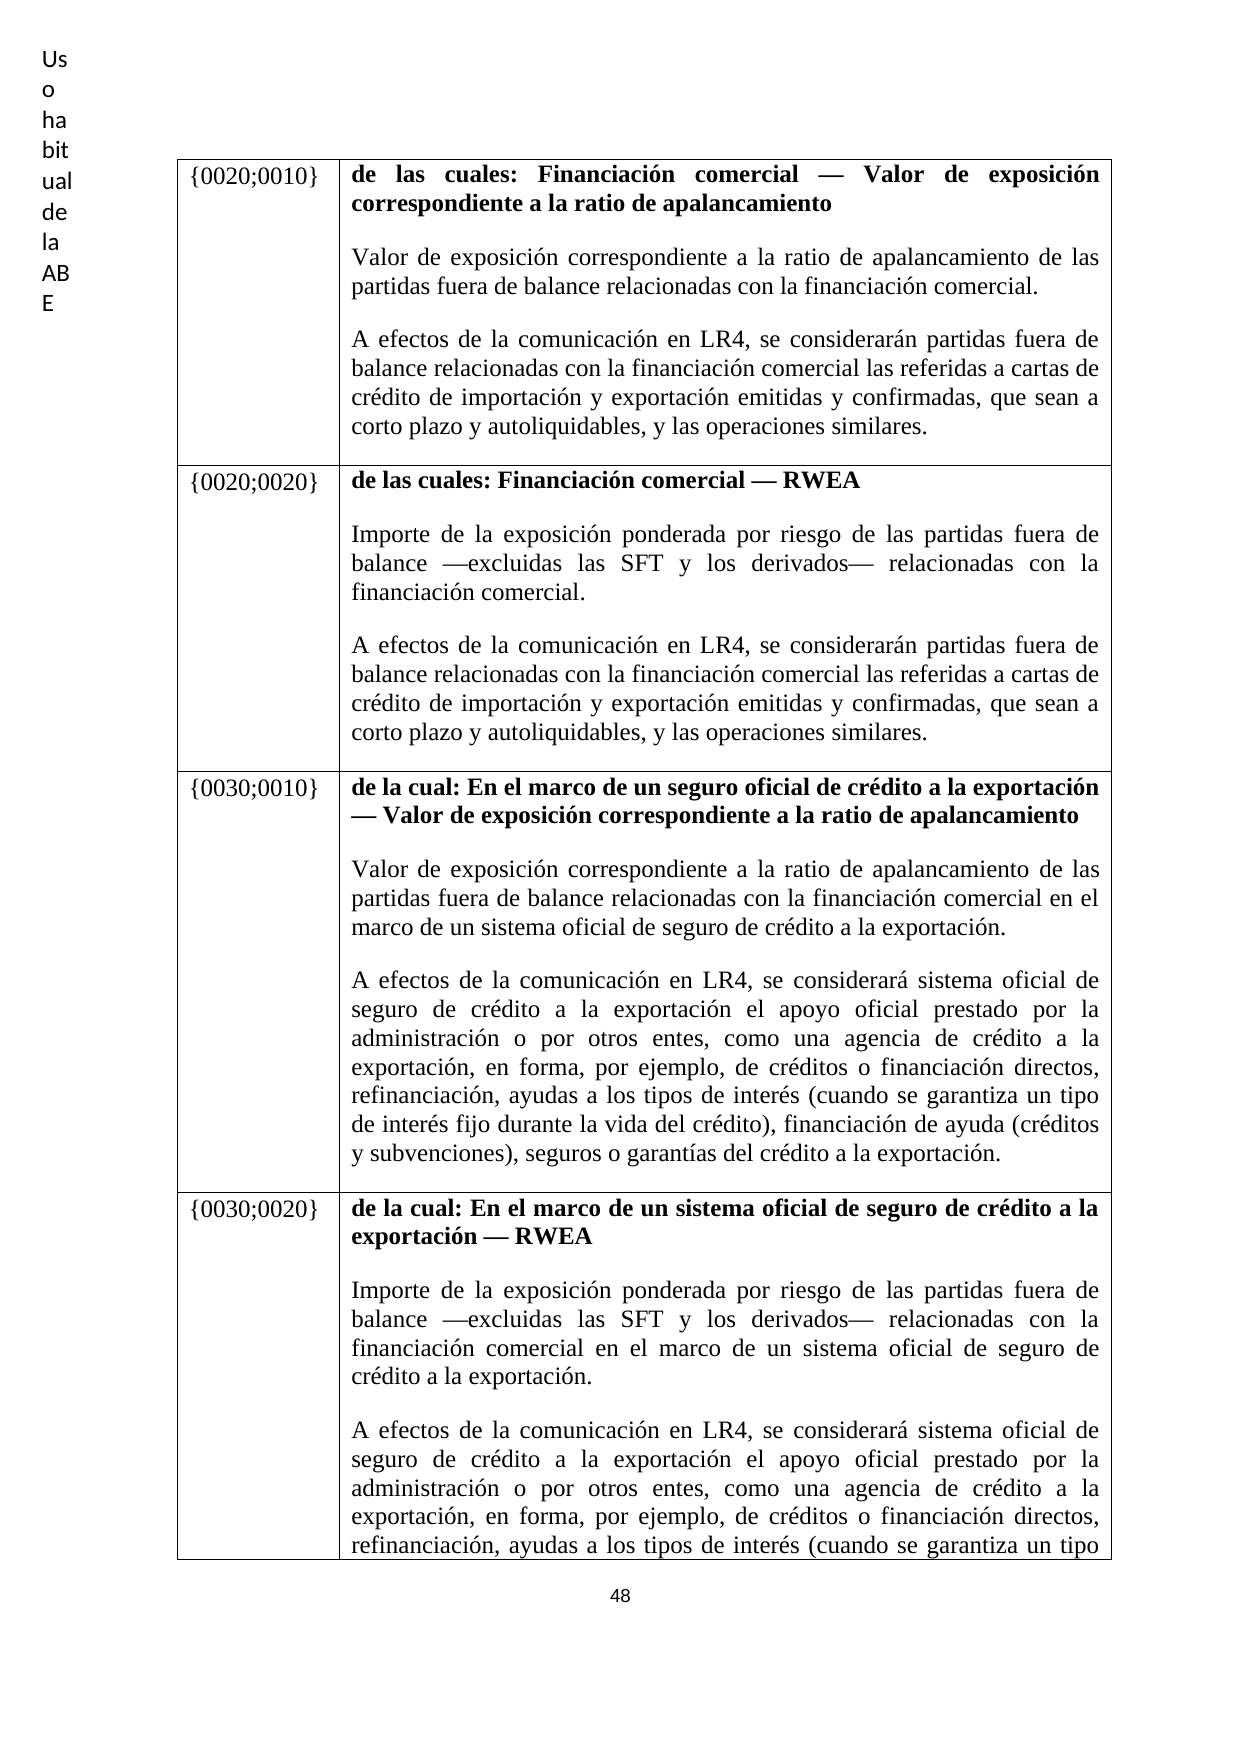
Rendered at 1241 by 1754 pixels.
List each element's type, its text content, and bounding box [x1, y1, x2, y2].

table_cell {0030;0010} [178, 772, 339, 1192]
table_cell {0020;0020} [178, 466, 339, 771]
table_cell de la cual: En el marco de un seguro oficial de crédito a la exportación — Valor de exposición correspondiente a la ratio de apalancamiento Valor de exposición correspondiente a la ratio de apalancamiento de las partidas fuera de balance relacionadas con la financiación comercial en el marco de un sistema oficial de seguro de crédito a la exportación. A efectos de la comunicación en LR4, se considerará sistema oficial de seguro de crédito a la exportación el apoyo oficial prestado por la administración o por otros entes, como una agencia de crédito a la exportación, en forma, por ejemplo, de créditos o financiación directos, refinanciación, ayudas a los tipos de interés (cuando se garantiza un tipo de interés fijo durante la vida del crédito), financiación de ayuda (créditos y subvenciones), seguros o garantías del crédito a la exportación. [340, 772, 1111, 1192]
table_cell {0030;0020} [178, 1193, 339, 1559]
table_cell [340, 1193, 1111, 1559]
table_cell de las cuales: Financiación comercial — RWEA Importe de la exposición ponderada por riesgo de las partidas fuera de balance —excluidas las SFT y los derivados— relacionadas con la financiación comercial. A efectos de la comunicación en LR4, se considerarán partidas fuera de balance relacionadas con la financiación comercial las referidas a cartas de crédito de importación y exportación emitidas y confirmadas, que sean a corto plazo y autoliquidables, y las operaciones similares. [340, 466, 1111, 771]
table_cell de las cuales: Financiación comercial — Valor de exposición correspondiente a la ratio de apalancamiento Valor de exposición correspondiente a la ratio de apalancamiento de las partidas fuera de balance relacionadas con la financiación comercial. A efectos de la comunicación en LR4, se considerarán partidas fuera de balance relacionadas con la financiación comercial las referidas a cartas de crédito de importación y exportación emitidas y confirmadas, que sean a corto plazo y autoliquidables, y las operaciones similares. [340, 160, 1111, 464]
table_cell {0020;0010} [178, 160, 339, 464]
